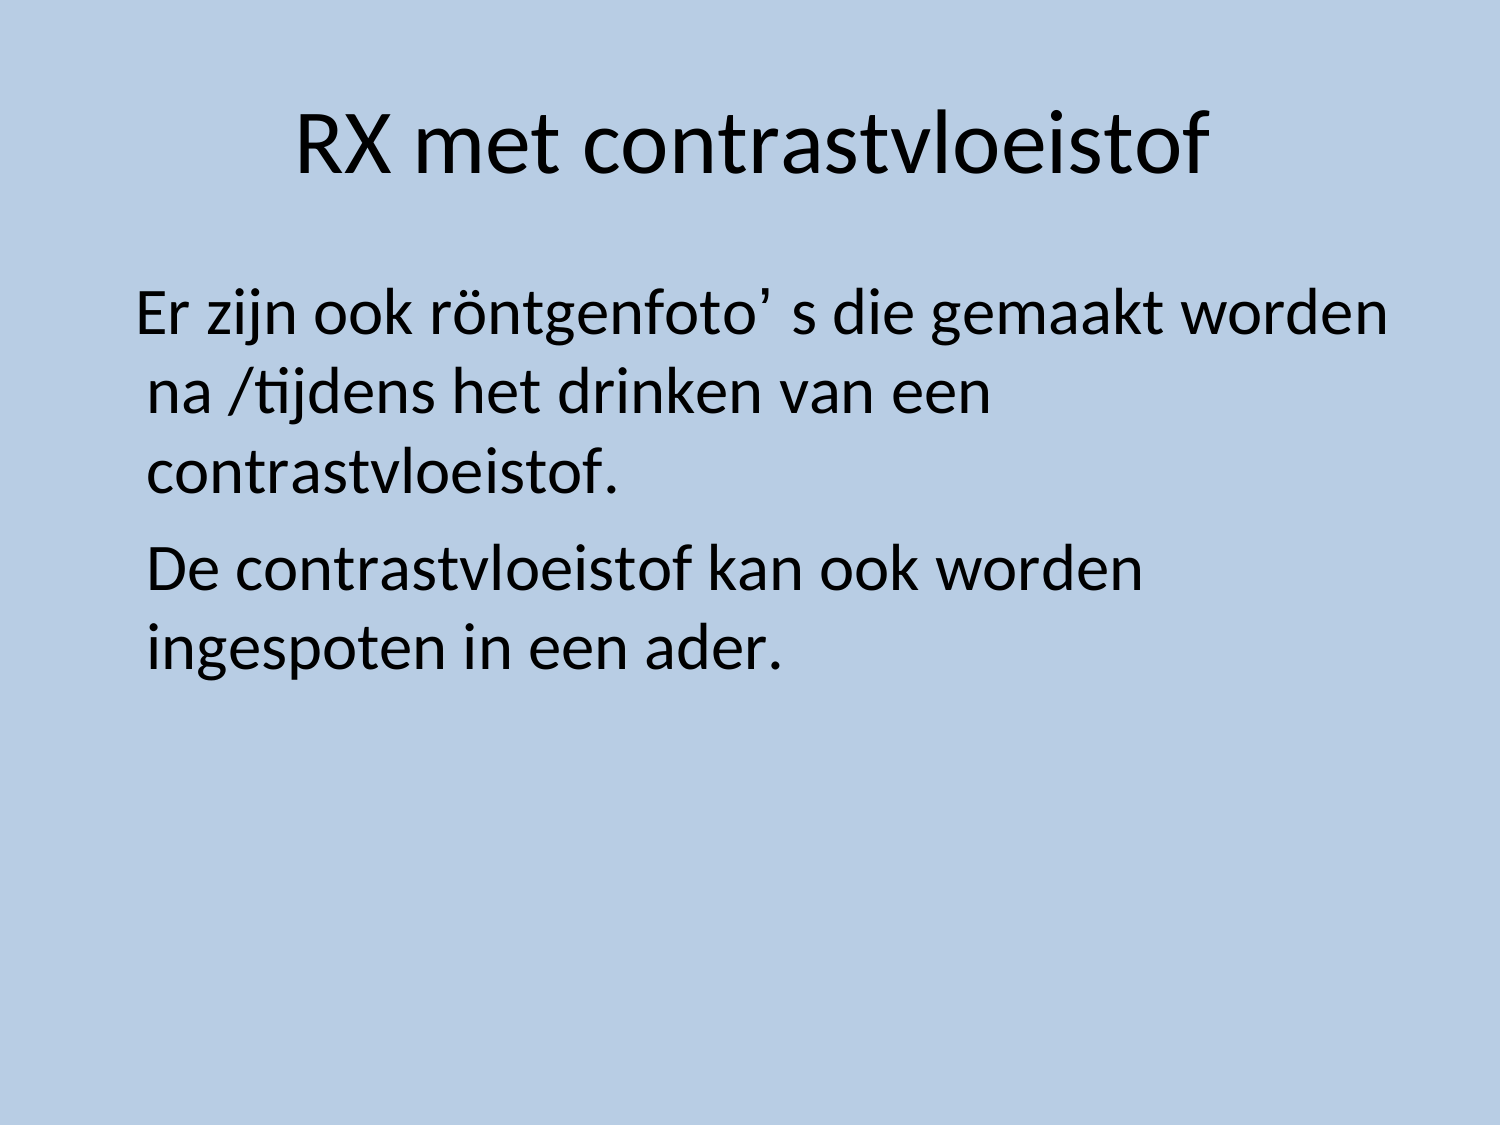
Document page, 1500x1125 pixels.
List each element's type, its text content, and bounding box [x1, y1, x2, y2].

text RX met contrastvloeistof [294, 92, 1500, 194]
text Er zijn ook röntgenfoto’ s die gemaakt worden na /tijdens het drinken van een contrastvloeistof. [135, 271, 1391, 510]
text De contrastvloeistof kan ook worden ingespoten in een ader. [146, 526, 1147, 686]
